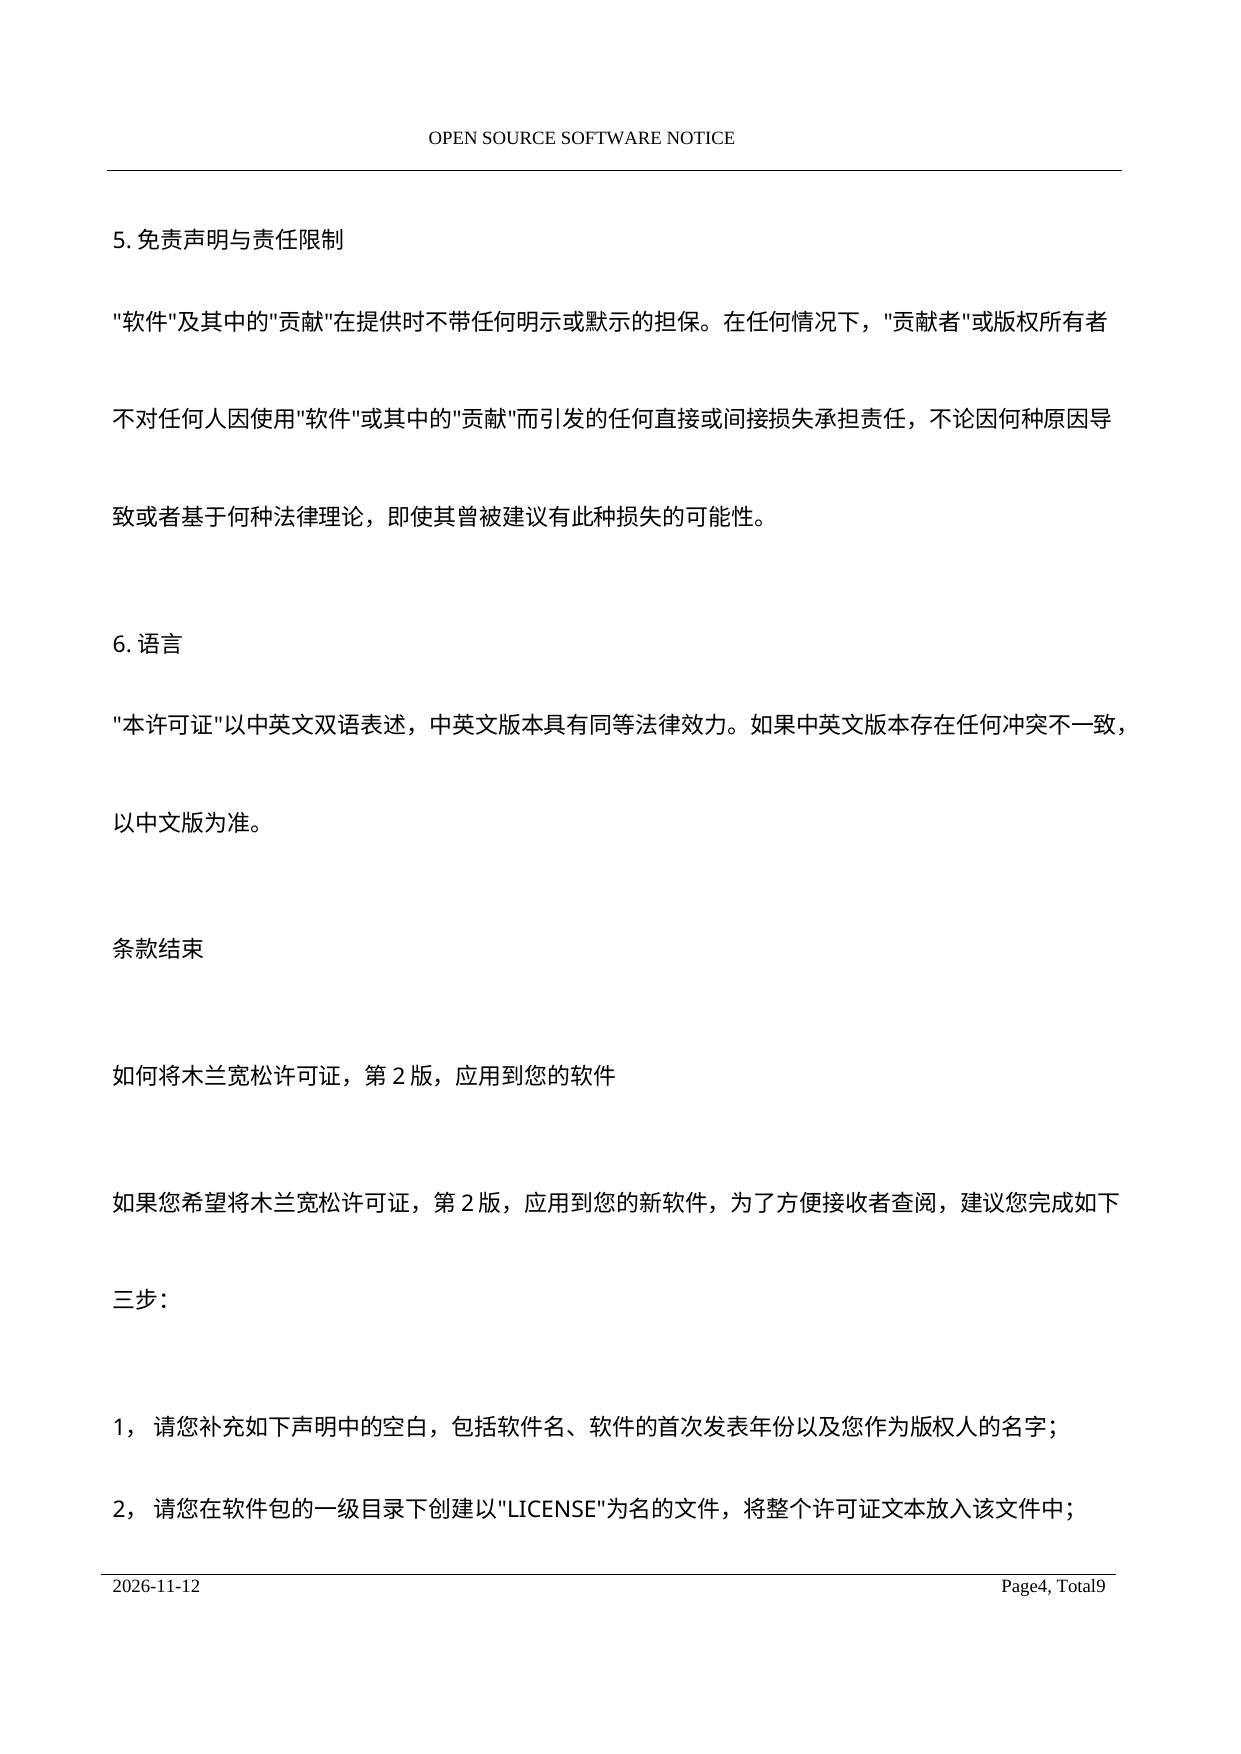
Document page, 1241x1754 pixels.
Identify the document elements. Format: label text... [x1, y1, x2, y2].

text 如果您希望将木兰宽松许可证，第2版，应用到您的新软件，为了方便接收者查阅，建议您完成如下三步： [112, 1169, 1128, 1331]
text 条款结束 [112, 916, 1128, 981]
text 2， 请您在软件包的一级目录下创建以"LICENSE"为名的文件，将整个许可证文本放入该文件中； [112, 1475, 1128, 1540]
text 6. 语言 [112, 610, 1128, 675]
text 1， 请您补充如下声明中的空白，包括软件名、软件的首次发表年份以及您作为版权人的名字； [112, 1393, 1128, 1458]
text 5. 免责声明与责任限制 [112, 206, 1128, 271]
text "软件"及其中的"贡献"在提供时不带任何明示或默示的担保。在任何情况下，"贡献者"或版权所有者不对任何人因使用"软件"或其中的"贡献"而引发的任何直接或间接损失承担责任，不论因何种原因导致或者基于何种法律理论，即使其曾被建议有此种损失的可能性。 [112, 288, 1128, 548]
text "本许可证"以中英文双语表述，中英文版本具有同等法律效力。如果中英文版本存在任何冲突不一致，以中文版为准。 [112, 691, 1128, 854]
text 如何将木兰宽松许可证，第2版，应用到您的软件 [112, 1042, 1128, 1107]
